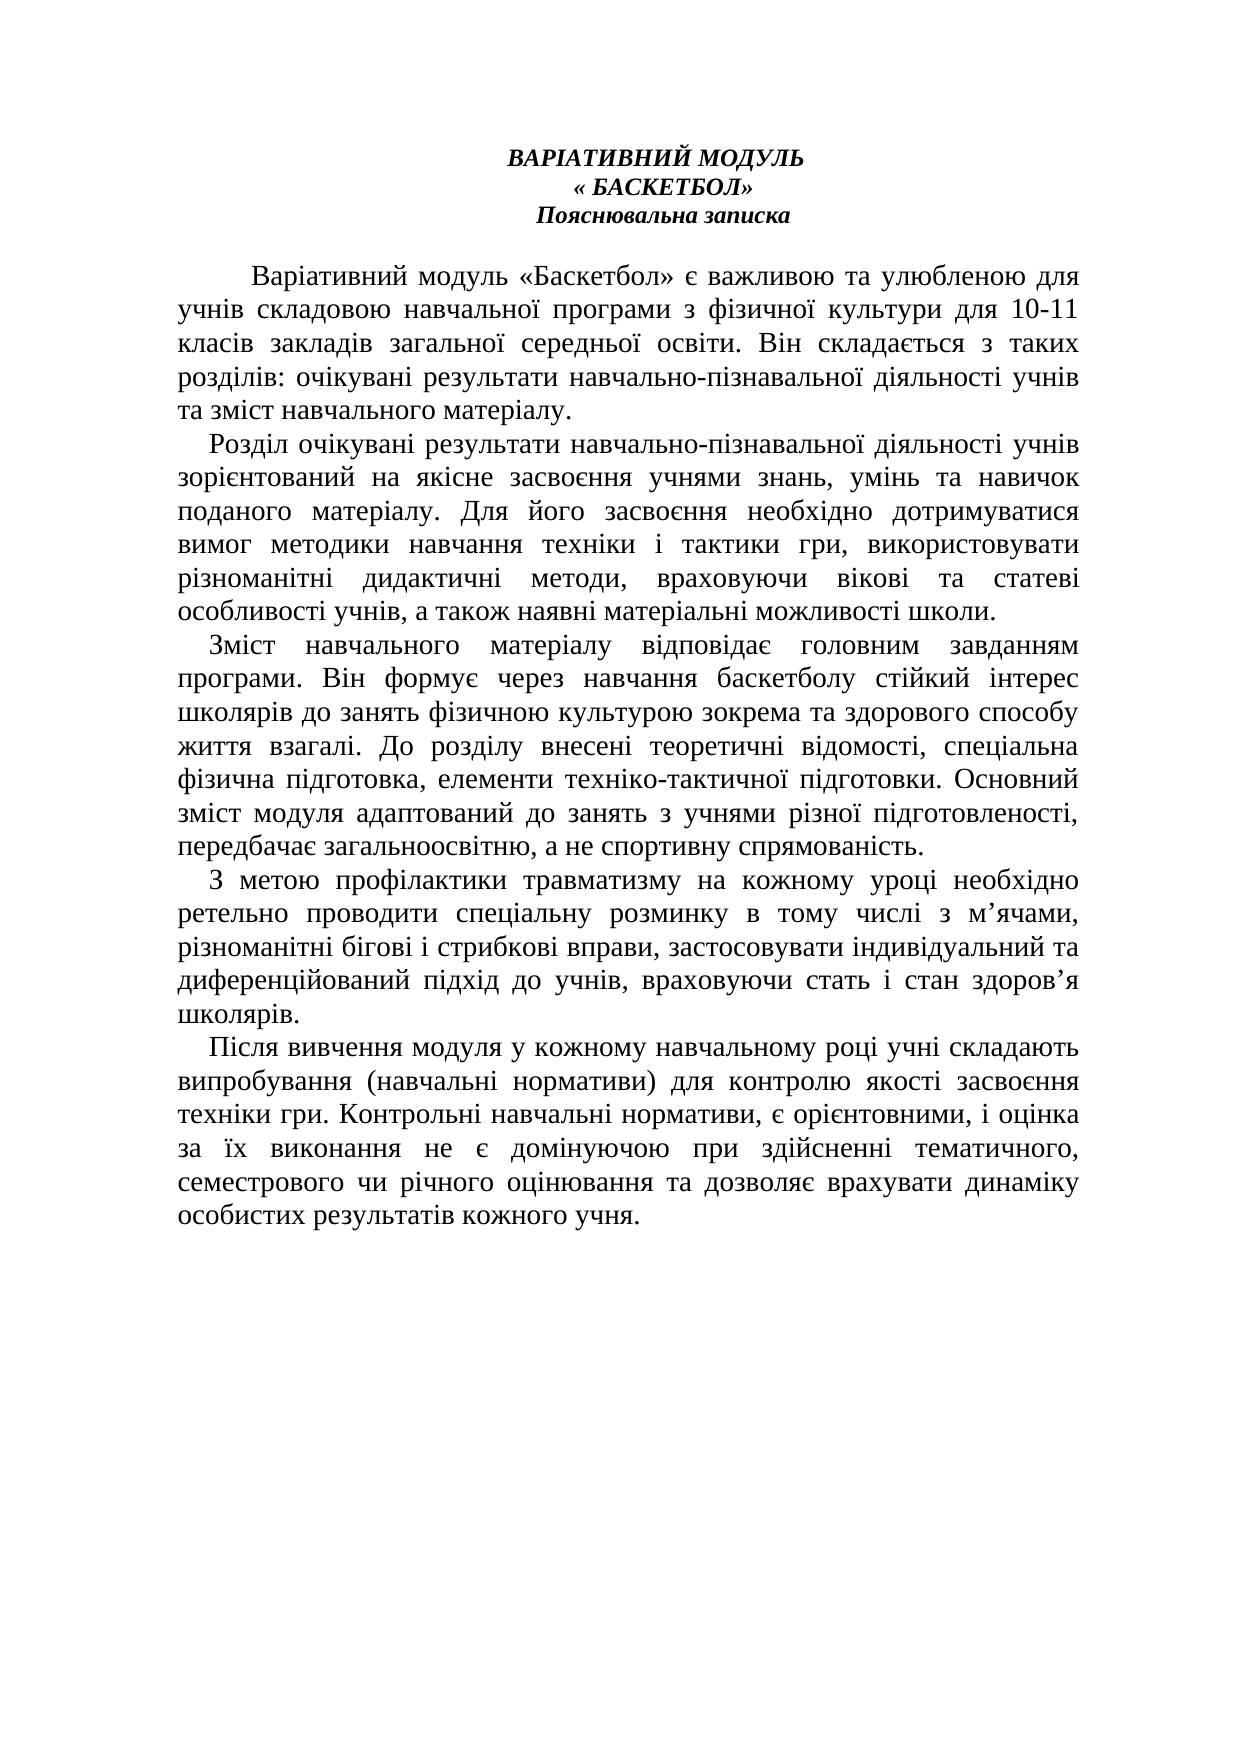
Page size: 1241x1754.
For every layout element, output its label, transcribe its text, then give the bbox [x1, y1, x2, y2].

text Варіативний модуль «Баскетбол» є важливою та улюбленою для учнів складовою навчальної програми з фізичної культури для 10-11 класів закладів загальної середньої освіти. Він складається з таких розділів: очікувані результати навчально-пізнавальної діяльності учнів та зміст навчального матеріалу. [177, 258, 1080, 426]
text « БАСКЕТБОЛ» [177, 172, 1152, 201]
text З метою профілактики травматизму на кожному уроці необхідно ретельно проводити спеціальну розминку в тому числі з м’ячами, різноманітні бігові і стрибкові вправи, застосовувати індивідуальний та диференційований підхід до учнів, враховуючи стать і стан здоров’я школярів. [177, 862, 1080, 1029]
text Після вивчення модуля у кожному навчальному році учні складають випробування (навчальні нормативи) для контролю якості засвоєння техніки гри. Контрольні навчальні нормативи, є орієнтовними, і оцінка за їх виконання не є домінуючою при здійсненні тематичного, семестрового чи річного оцінювання та дозволяє врахувати динаміку особистих результатів кожного учня. [177, 1029, 1080, 1231]
text Розділ очікувані результати навчально-пізнавальної діяльності учнів зорієнтований на якісне засвоєння учнями знань, умінь та навичок поданого матеріалу. Для його засвоєння необхідно дотримуватися вимог методики навчання техніки і тактики гри, використовувати різноманітні дидактичні методи, враховуючи вікові та статеві особливості учнів, а також наявні матеріальні можливості школи. [177, 426, 1080, 627]
text Зміст навчального матеріалу відповідає головним завданням програми. Він формує через навчання баскетболу стійкий інтерес школярів до занять фізичною культурою зокрема та здорового способу життя взагалі. До розділу внесені теоретичні відомості, спеціальна фізична підготовка, елементи техніко-тактичної підготовки. Основний зміст модуля адаптований до занять з учнями різної підготовленості, передбачає загальноосвітню, а не спортивну спрямованість. [177, 627, 1079, 862]
subtitle ВАРІАТИВНИЙ МОДУЛЬ [177, 143, 1137, 172]
text Пояснювальна записка [177, 201, 1152, 229]
